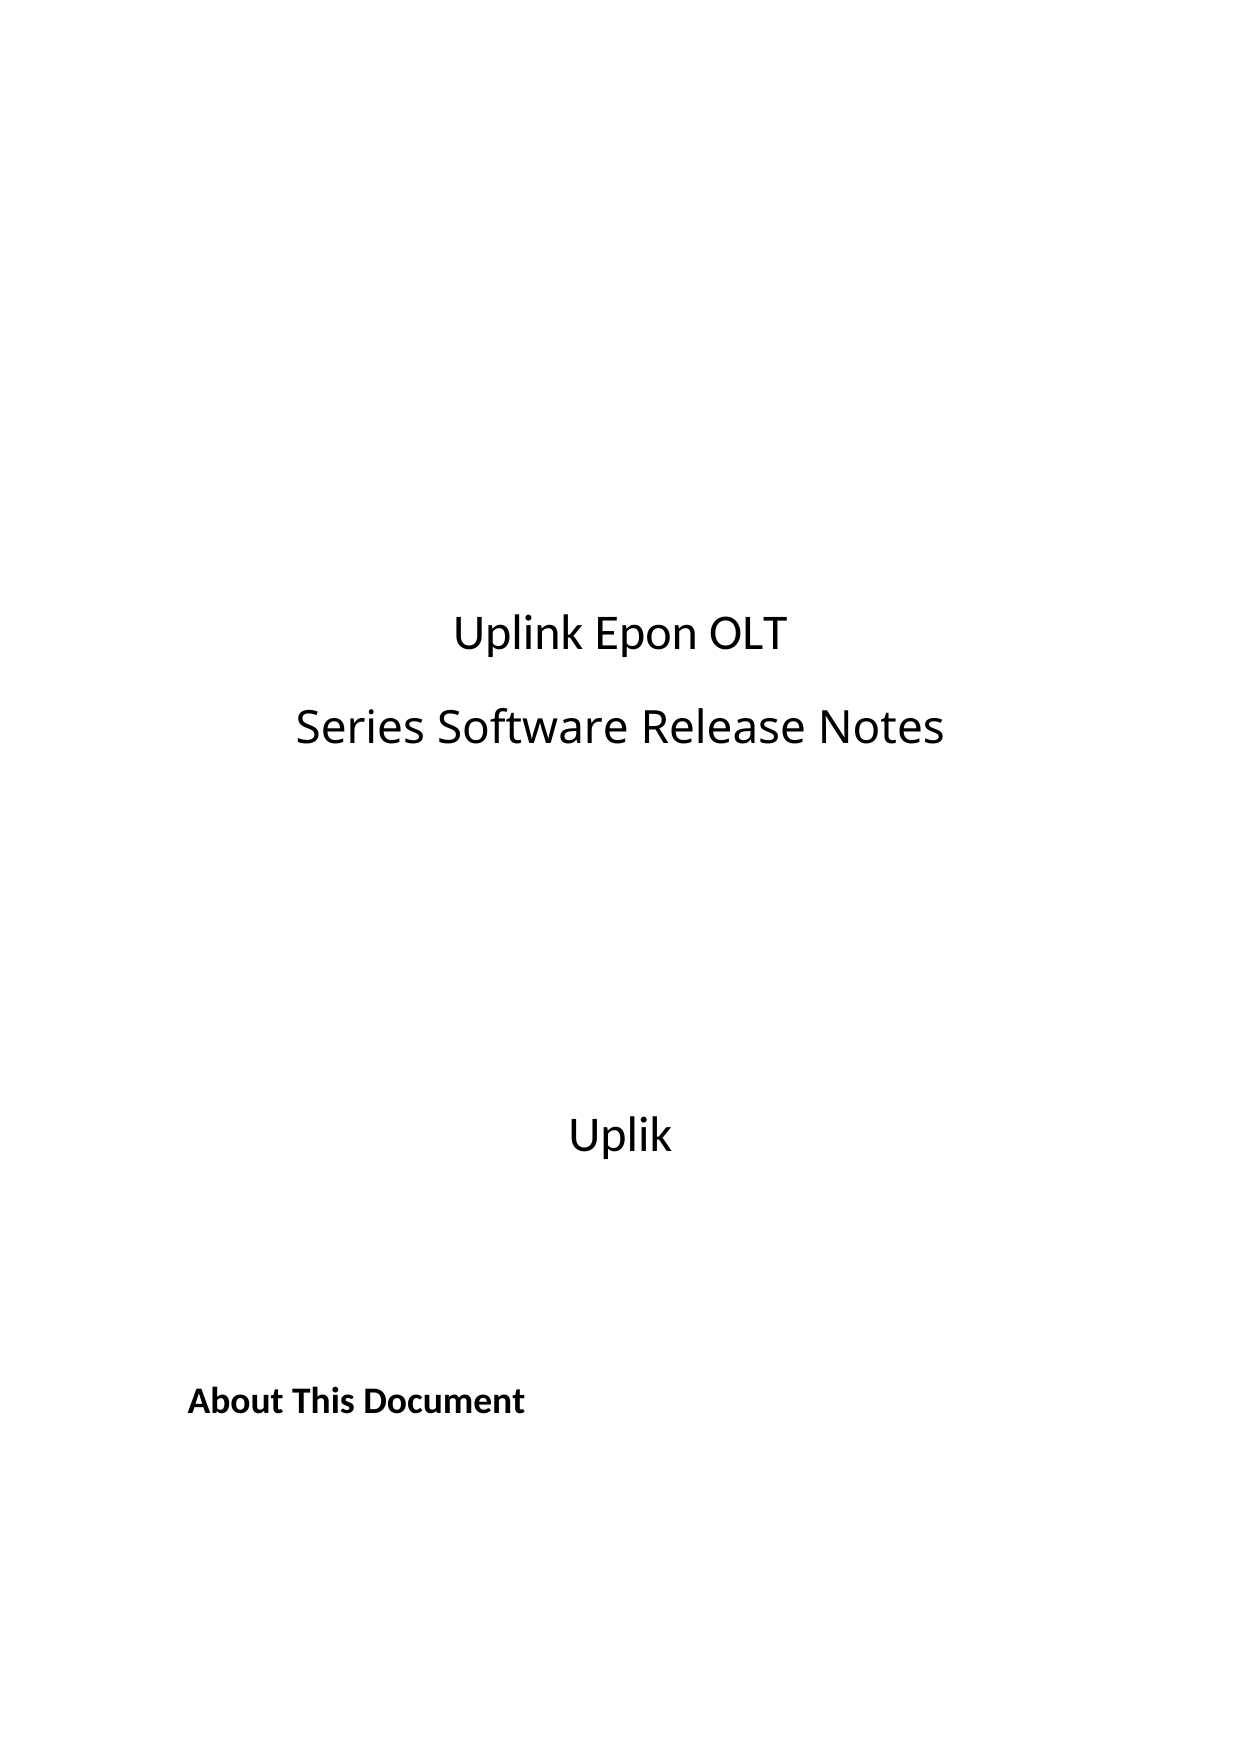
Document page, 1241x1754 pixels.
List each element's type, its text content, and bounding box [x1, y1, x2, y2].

list About This Document [187, 1367, 1053, 1432]
text Uplink Epon OLT [187, 599, 1053, 664]
text Uplik [187, 1101, 1053, 1166]
list Series Software Release Notes [187, 694, 1053, 759]
